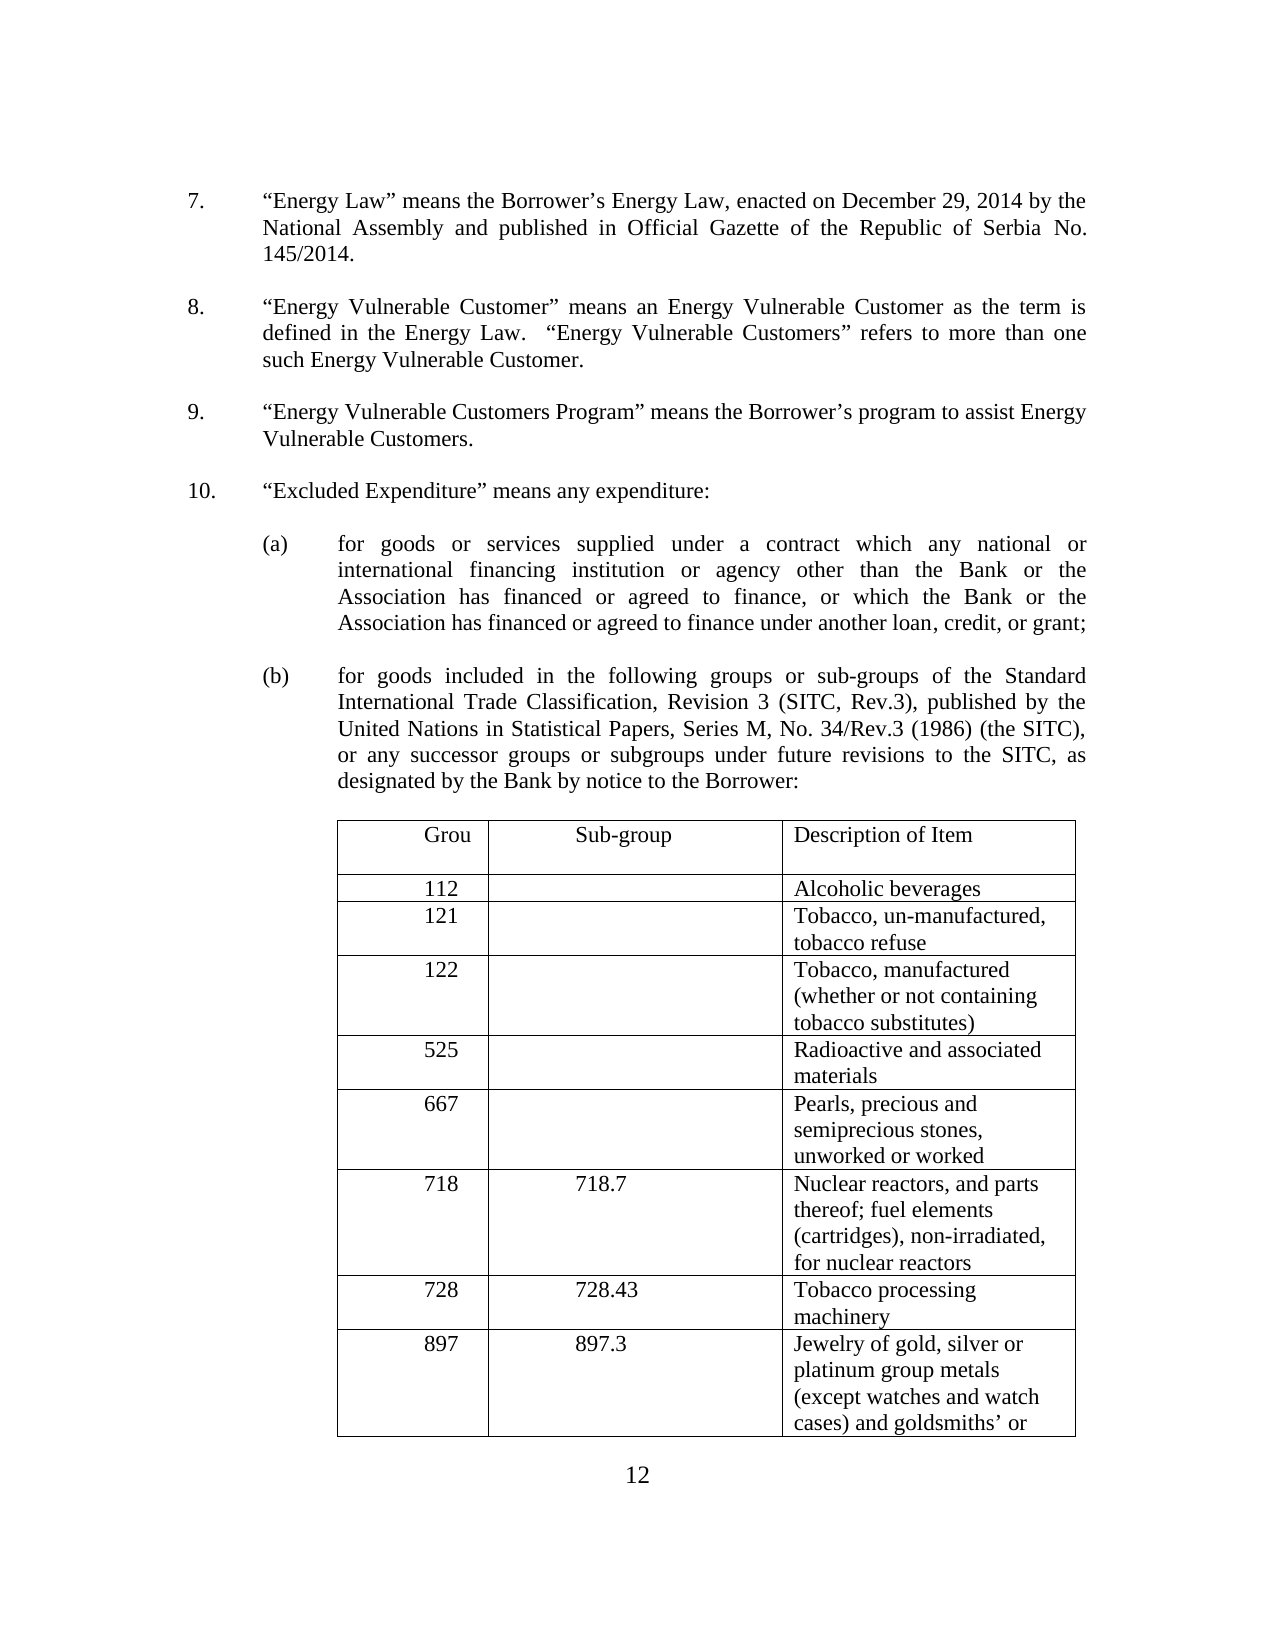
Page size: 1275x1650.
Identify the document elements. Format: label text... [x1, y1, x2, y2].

list “Energy Law” means the Borrower’s Energy Law, enacted on December 29, 2014 by the National Assembly and published in Official Gazette of the Republic of Serbia No. 145/2014. [187, 187, 1087, 267]
table_cell [489, 1090, 782, 1169]
table_cell [489, 1036, 782, 1089]
table_cell [489, 902, 782, 955]
table_cell Tobacco processing machinery [783, 1276, 1075, 1329]
table_cell 718 [338, 1170, 488, 1275]
table_cell 525 [338, 1036, 488, 1089]
table_cell 728.43 [489, 1276, 782, 1329]
table_cell 728 [338, 1276, 488, 1329]
table_cell 897.3 [489, 1330, 782, 1436]
text (a) for goods or services supplied under a contract which any national or international financing institution or agency other than the Bank or the Association has financed or agreed to finance, or which the Bank or the Association has financed or agreed to finance under another loan, credit, or grant; [262, 530, 1087, 636]
table_cell 897 [338, 1330, 488, 1436]
table_cell [489, 875, 782, 901]
table_cell Nuclear reactors, and parts thereof; fuel elements (cartridges), non-irradiated, for nuclear reactors [783, 1170, 1075, 1275]
table_cell Radioactive and associated materials [783, 1036, 1075, 1089]
table_header Description of Item [783, 821, 1075, 874]
table_cell Tobacco, manufactured (whether or not containing tobacco substitutes) [783, 956, 1075, 1035]
table_cell 718.7 [489, 1170, 782, 1275]
table_cell 121 [338, 902, 488, 955]
table_cell [489, 956, 782, 1035]
list “Excluded Expenditure” means any expenditure: [187, 477, 1087, 504]
table_cell Alcoholic beverages [783, 875, 1075, 901]
table_cell Pearls, precious and semiprecious stones, unworked or worked [783, 1090, 1075, 1169]
table_header Sub-group [489, 821, 782, 874]
table_cell Tobacco, un-manufactured, tobacco refuse [783, 902, 1075, 955]
table_cell 667 [338, 1090, 488, 1169]
table_header Group [338, 821, 488, 874]
table_cell 122 [338, 956, 488, 1035]
table_cell 112 [338, 875, 488, 901]
list “Energy Vulnerable Customers Program” means the Borrower’s program to assist Energy Vulnerable Customers. [187, 398, 1087, 451]
text (b) for goods included in the following groups or sub-groups of the Standard International Trade Classification, Revision 3 (SITC, Rev.3), published by the United Nations in Statistical Papers, Series M, No. 34/Rev.3 (1986) (the SITC), or any successor groups or subgroups under future revisions to the SITC, as designated by the Bank by notice to the Borrower: [262, 662, 1087, 794]
list “Energy Vulnerable Customer” means an Energy Vulnerable Customer as the term is defined in the Energy Law. “Energy Vulnerable Customers” refers to more than one such Energy Vulnerable Customer. [187, 293, 1087, 372]
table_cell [783, 1330, 1075, 1436]
